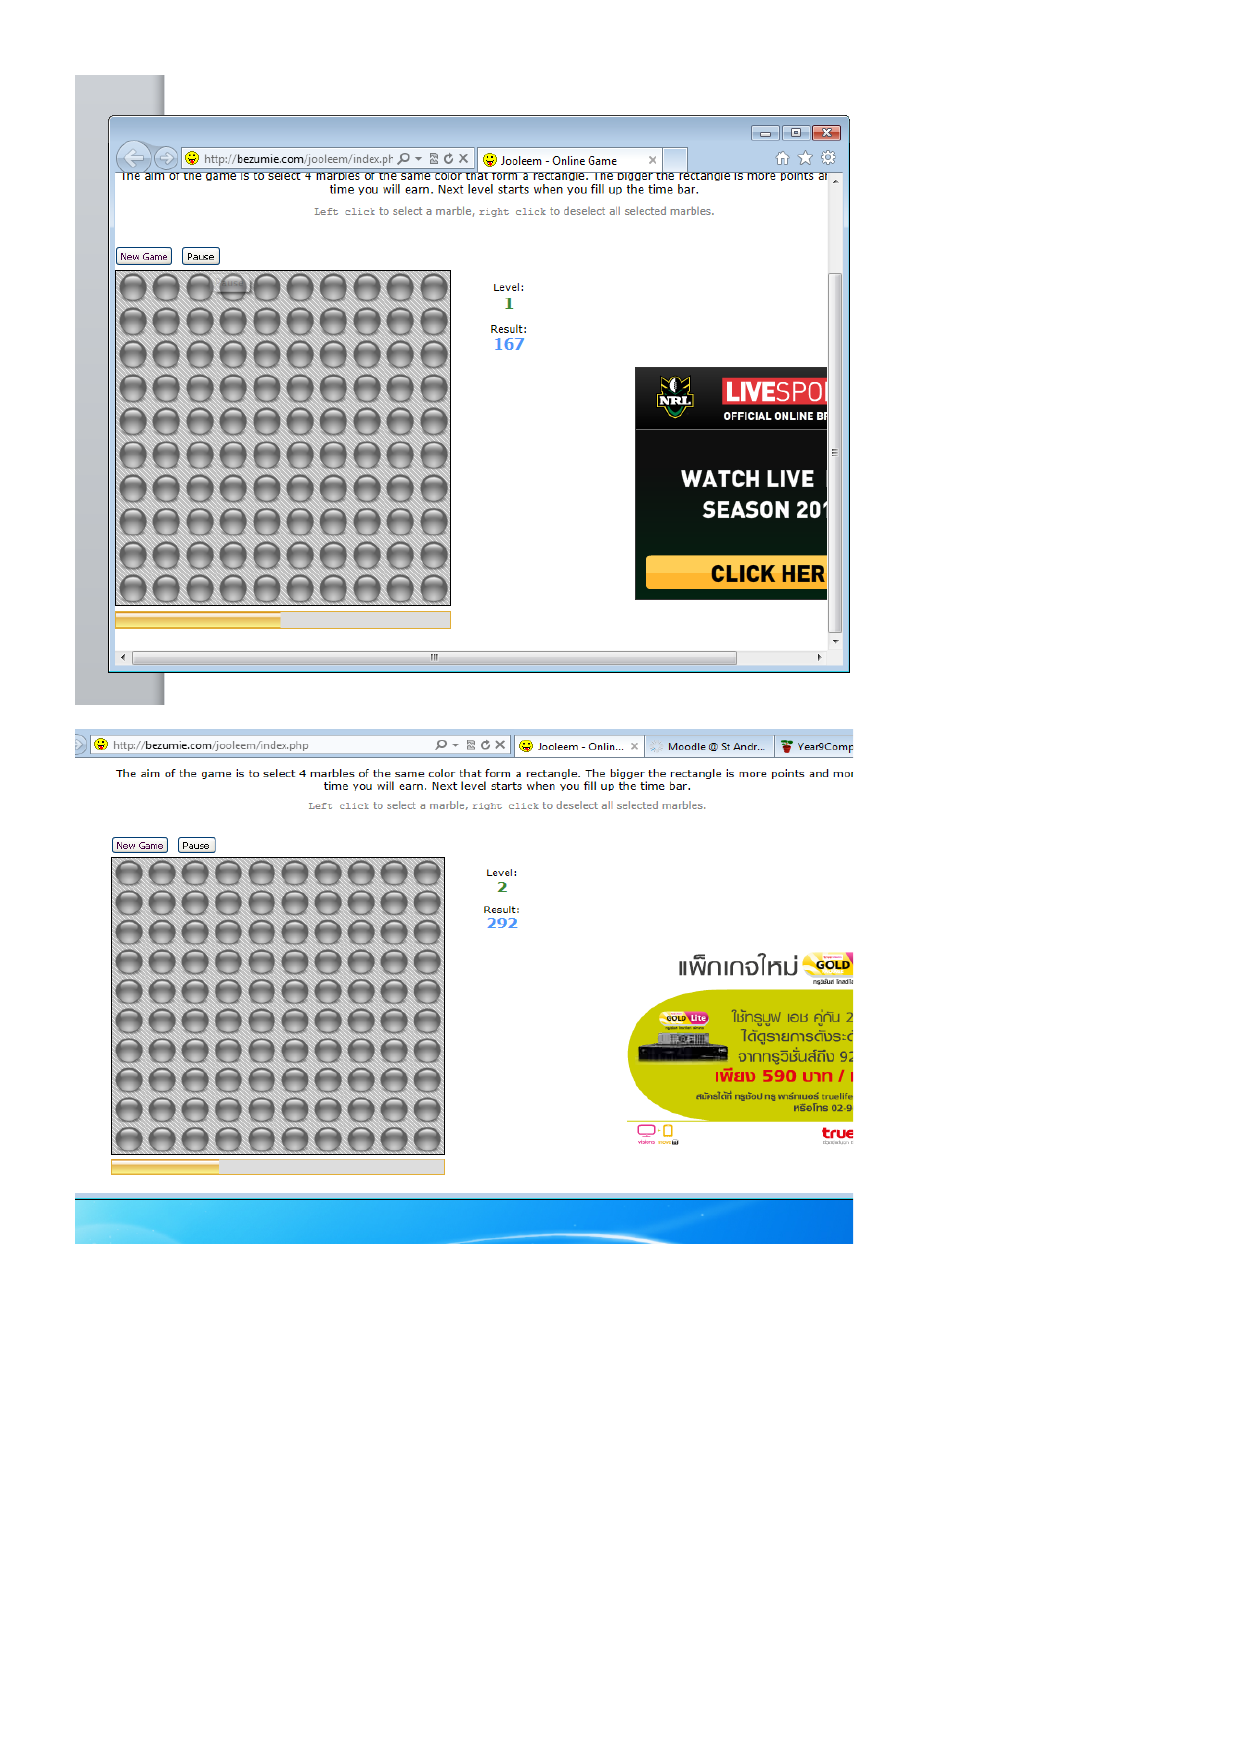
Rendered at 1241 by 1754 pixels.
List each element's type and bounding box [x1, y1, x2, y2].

picture [75, 729, 854, 1244]
picture [75, 75, 886, 705]
